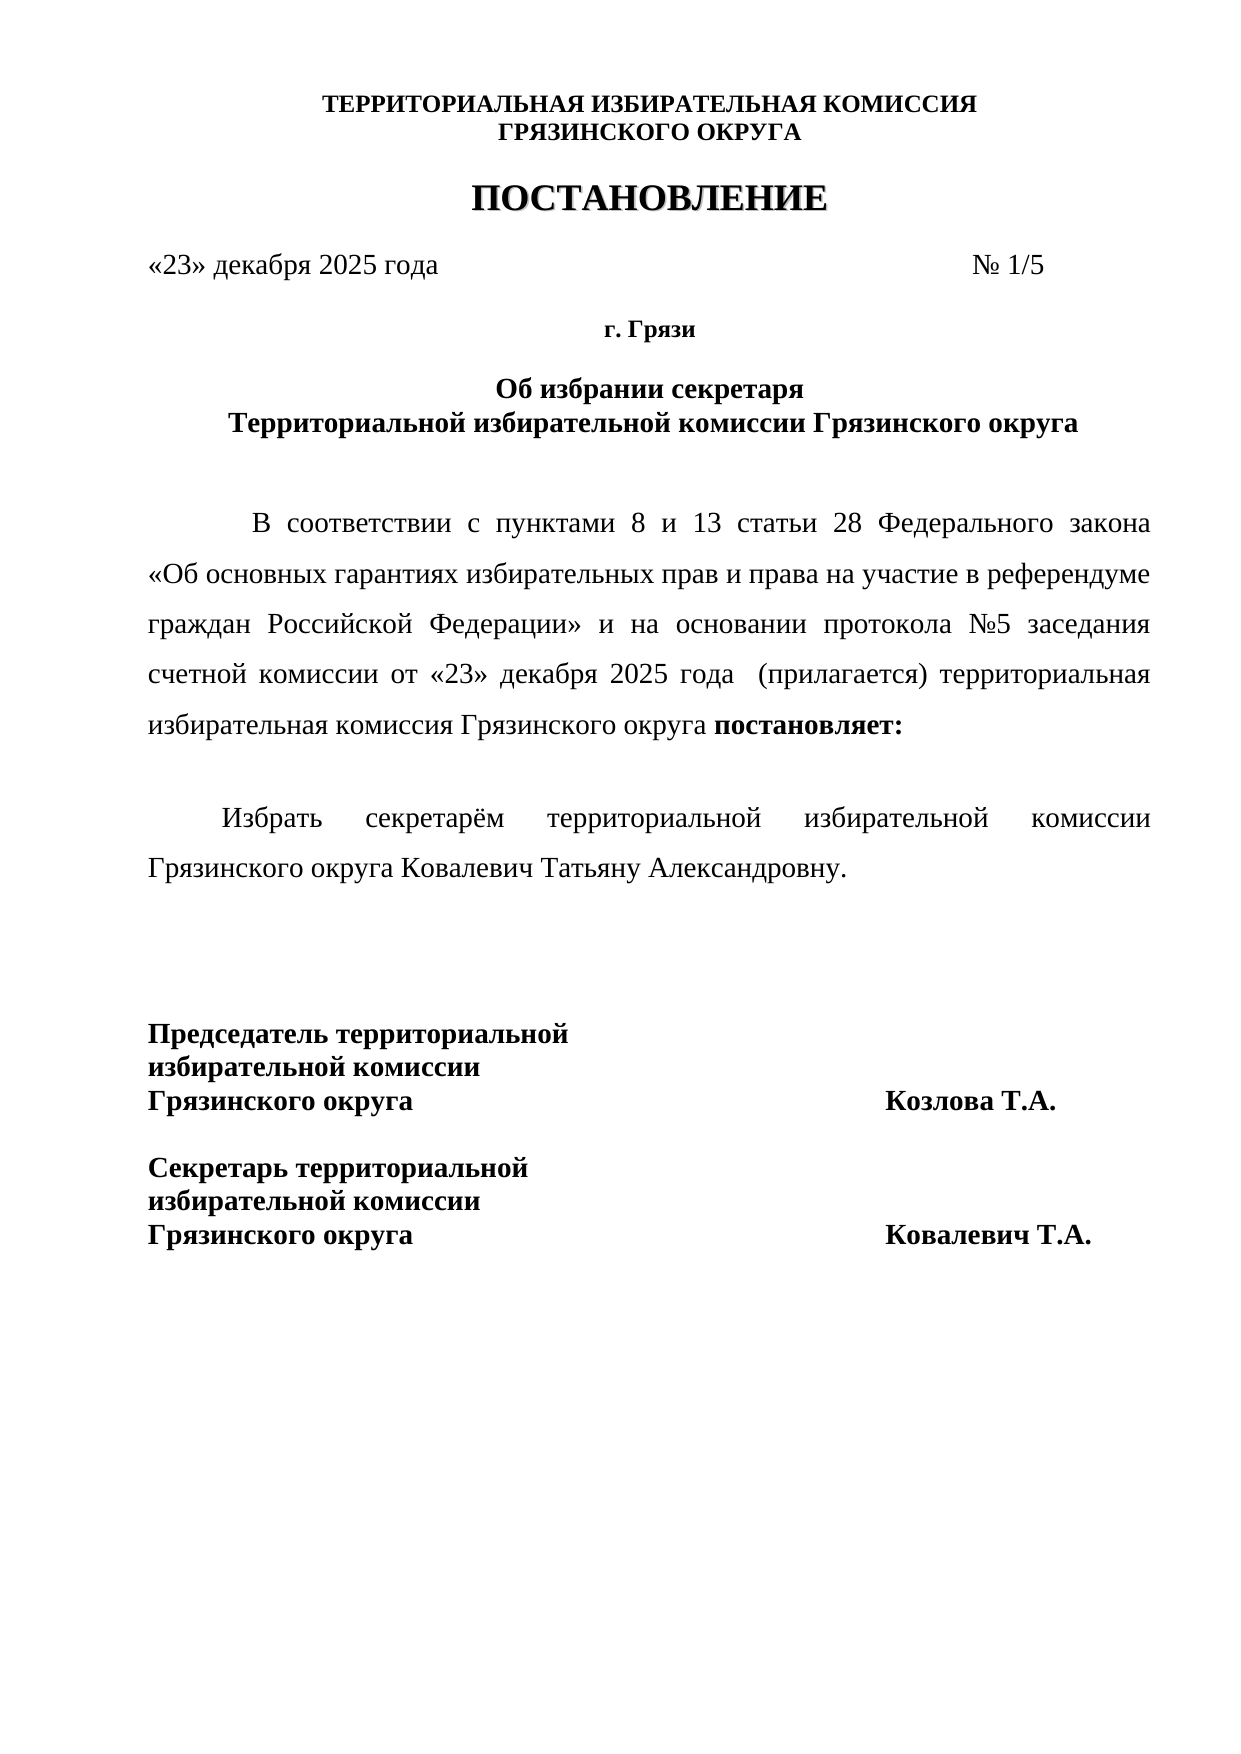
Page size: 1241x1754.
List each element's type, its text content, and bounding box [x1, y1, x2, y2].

text Об избрании секретаря [148, 371, 1152, 405]
text Секретарь территориальной [148, 1150, 1152, 1183]
text г. Грязи [148, 314, 1152, 343]
text Грязинского округа Козлова Т.А. [148, 1083, 1152, 1116]
text ГРЯЗИНСКОГО ОКРУГА [148, 117, 1152, 146]
text В соответствии с пунктами 8 и 13 статьи 28 Федерального закона «Об основных гарантиях избирательных прав и права на участие в референдуме граждан Российской Федерации» и на основании протокола №5 заседания счетной комиссии от «23» декабря 2025 года (прилагается) территориальная избирательная комиссия Грязинского округа постановляет: [148, 506, 1152, 740]
text избирательной комиссии [148, 1049, 1152, 1083]
text Грязинского округа Ковалевич Т.А. [148, 1217, 1152, 1251]
text избирательной комиссии [148, 1183, 1152, 1217]
text «23» декабря 2025 года № 1/5 [148, 247, 1152, 280]
subtitle ПОСТАНОВЛЕНИЕ [148, 175, 1152, 218]
text Территориальной избирательной комиссии Грязинского округа [148, 405, 1152, 438]
text ТЕРРИТОРИАЛЬНАЯ ИЗБИРАТЕЛЬНАЯ КОМИССИЯ [148, 89, 1152, 117]
text Избрать секретарём территориальной избирательной комиссии Грязинского округа Ковалевич Татьяну Александровну. [148, 800, 1152, 884]
text Председатель территориальной [148, 1016, 1152, 1049]
